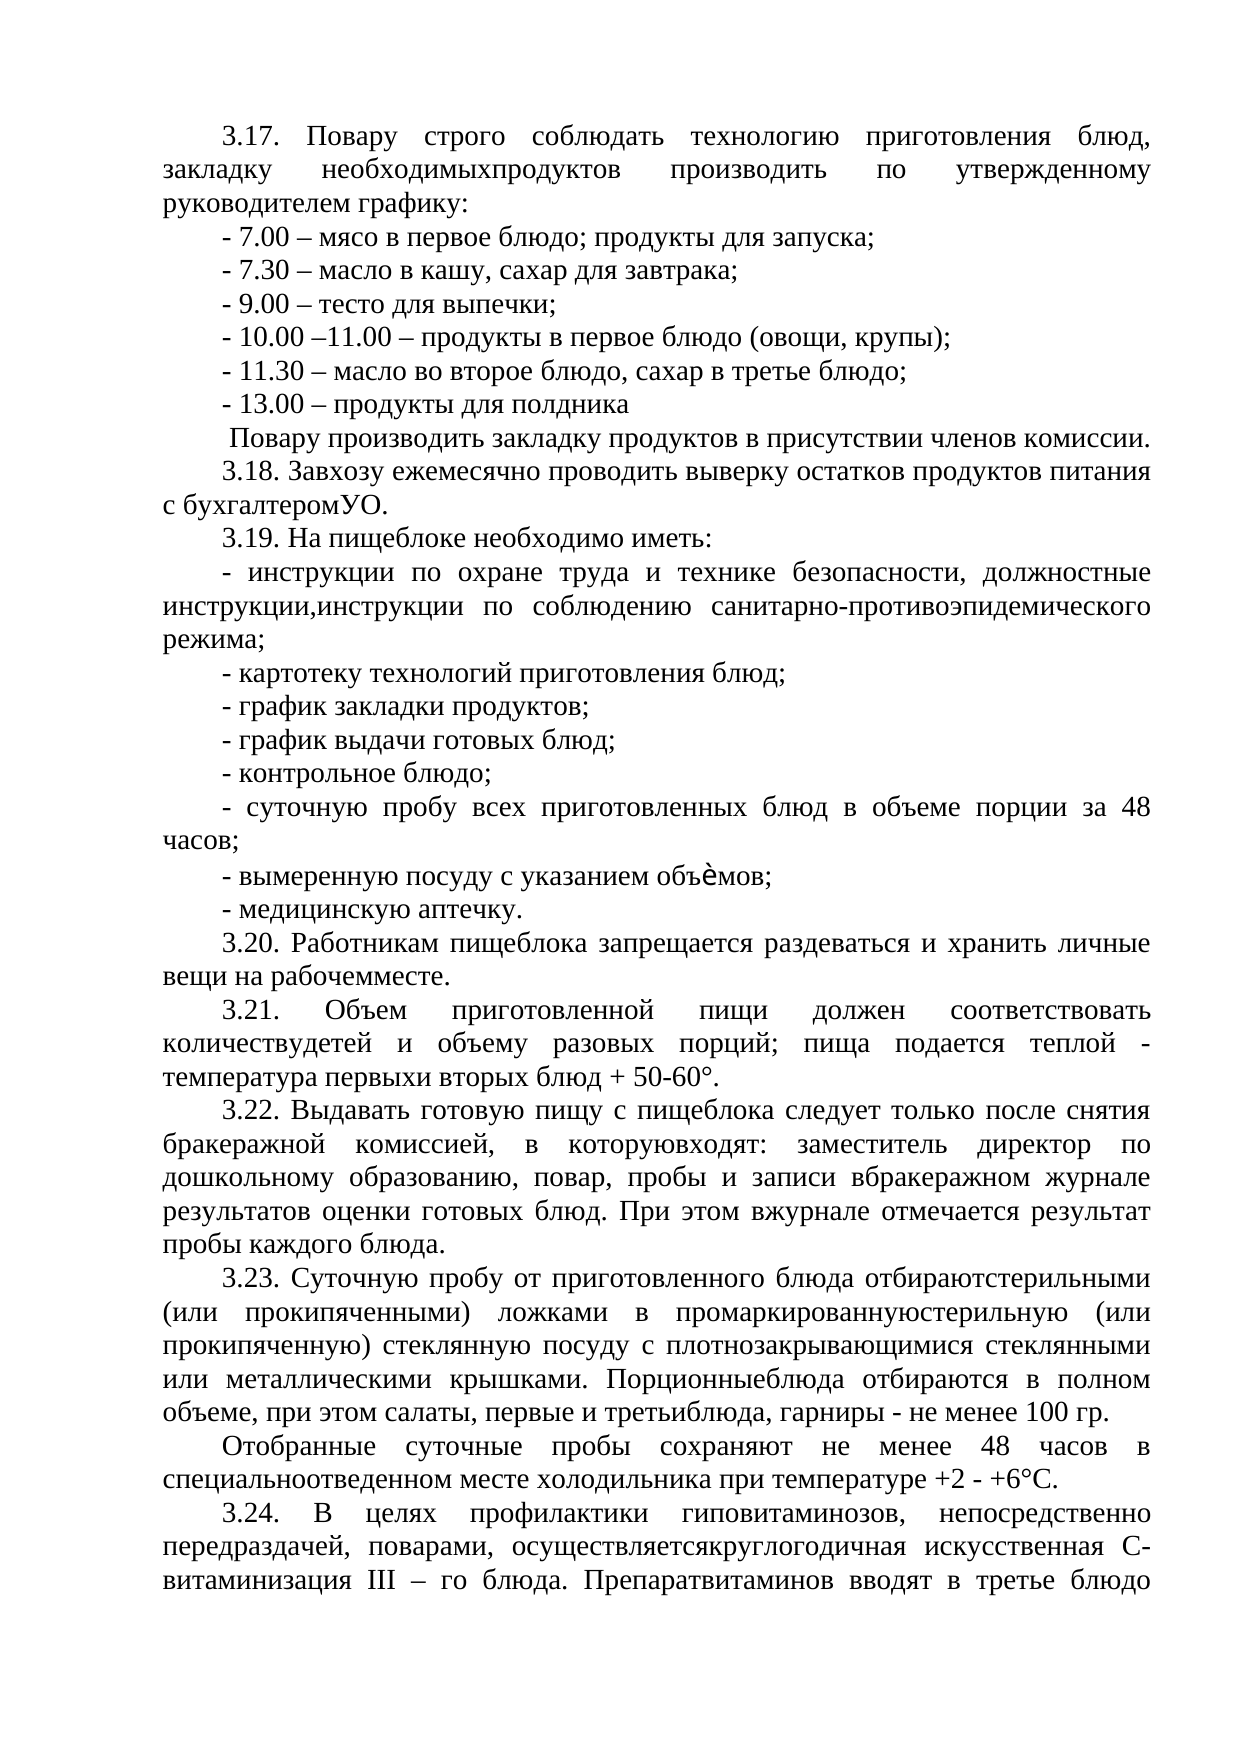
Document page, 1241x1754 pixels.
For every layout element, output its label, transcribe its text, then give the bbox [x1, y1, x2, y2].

text - контрольное блюдо; [162, 755, 1152, 789]
text - вымеренную посуду с указанием объѐмов; [162, 856, 1152, 891]
text 3.17. Повару строго соблюдать технологию приготовления блюд, закладку необходимыхпродуктов производить по утвержденному руководителем графику: [162, 118, 1152, 219]
text - график выдачи готовых блюд; [162, 722, 1152, 755]
text - суточную пробу всех приготовленных блюд в объеме порции за 48 часов; [162, 789, 1152, 856]
text - 7.30 – масло в кашу, сахар для завтрака; [162, 252, 1152, 286]
text - картотеку технологий приготовления блюд; [162, 655, 1152, 688]
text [162, 1495, 1152, 1596]
text 3.22. Выдавать готовую пищу с пищеблока следует только после снятия бракеражной комиссией, в которуювходят: заместитель директор по дошкольному образованию, повар, пробы и записи вбракеражном журнале результатов оценки готовых блюд. При этом вжурнале отмечается результат пробы каждого блюда. [162, 1092, 1152, 1260]
text Повару производить закладку продуктов в присутствии членов комиссии. [162, 420, 1152, 453]
text - график закладки продуктов; [162, 688, 1152, 722]
text 3.18. Завхозу ежемесячно проводить выверку остатков продуктов питания с бухгалтеромУО. [162, 453, 1152, 521]
text - инструкции по охране труда и технике безопасности, должностные инструкции,инструкции по соблюдению санитарно-противоэпидемического режима; [162, 554, 1152, 655]
text - 13.00 – продукты для полдника [162, 386, 1152, 420]
text - 10.00 –11.00 – продукты в первое блюдо (овощи, крупы); [162, 319, 1152, 353]
text 3.19. На пищеблоке необходимо иметь: [162, 521, 1152, 554]
text 3.21. Объем приготовленной пищи должен соответствовать количествудетей и объему разовых порций; пища подается теплой - температура первыхи вторых блюд + 50-60°. [162, 992, 1152, 1092]
text - 11.30 – масло во второе блюдо, сахар в третье блюдо; [162, 353, 1152, 386]
text - 9.00 – тесто для выпечки; [162, 286, 1152, 319]
text - медицинскую аптечку. [162, 891, 1152, 925]
text Отобранные суточные пробы сохраняют не менее 48 часов в специальноотведенном месте холодильника при температуре +2 - +6°С. [162, 1428, 1152, 1495]
text 3.23. Суточную пробу от приготовленного блюда отбираютстерильными (или прокипяченными) ложками в промаркированнуюстерильную (или прокипяченную) стеклянную посуду с плотнозакрывающимися стеклянными или металлическими крышками. Порционныеблюда отбираются в полном объеме, при этом салаты, первые и третьиблюда, гарниры - не менее 100 гр. [162, 1260, 1152, 1428]
text - 7.00 – мясо в первое блюдо; продукты для запуска; [162, 219, 1152, 252]
text 3.20. Работникам пищеблока запрещается раздеваться и хранить личные вещи на рабочемместе. [162, 925, 1152, 992]
